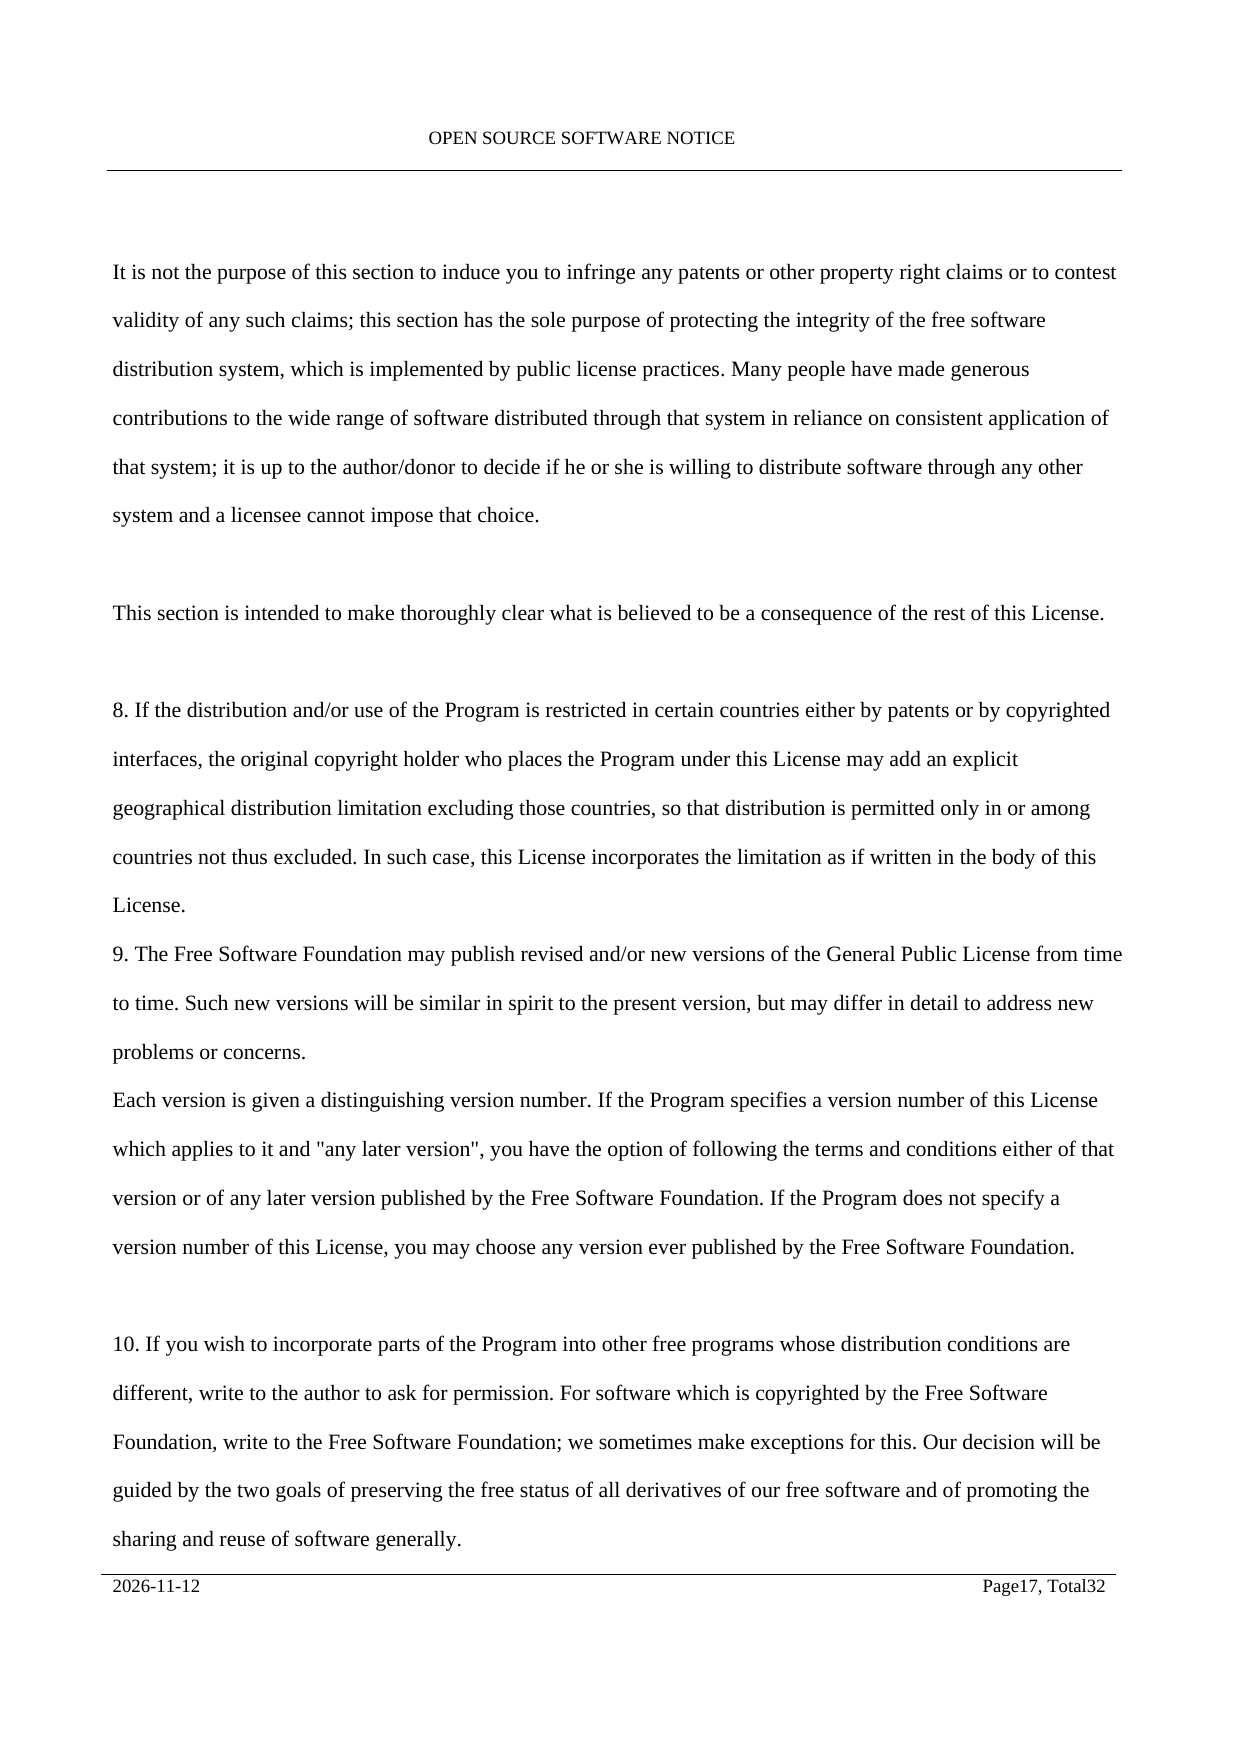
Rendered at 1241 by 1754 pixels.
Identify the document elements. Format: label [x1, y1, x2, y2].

text [112, 206, 1128, 1555]
